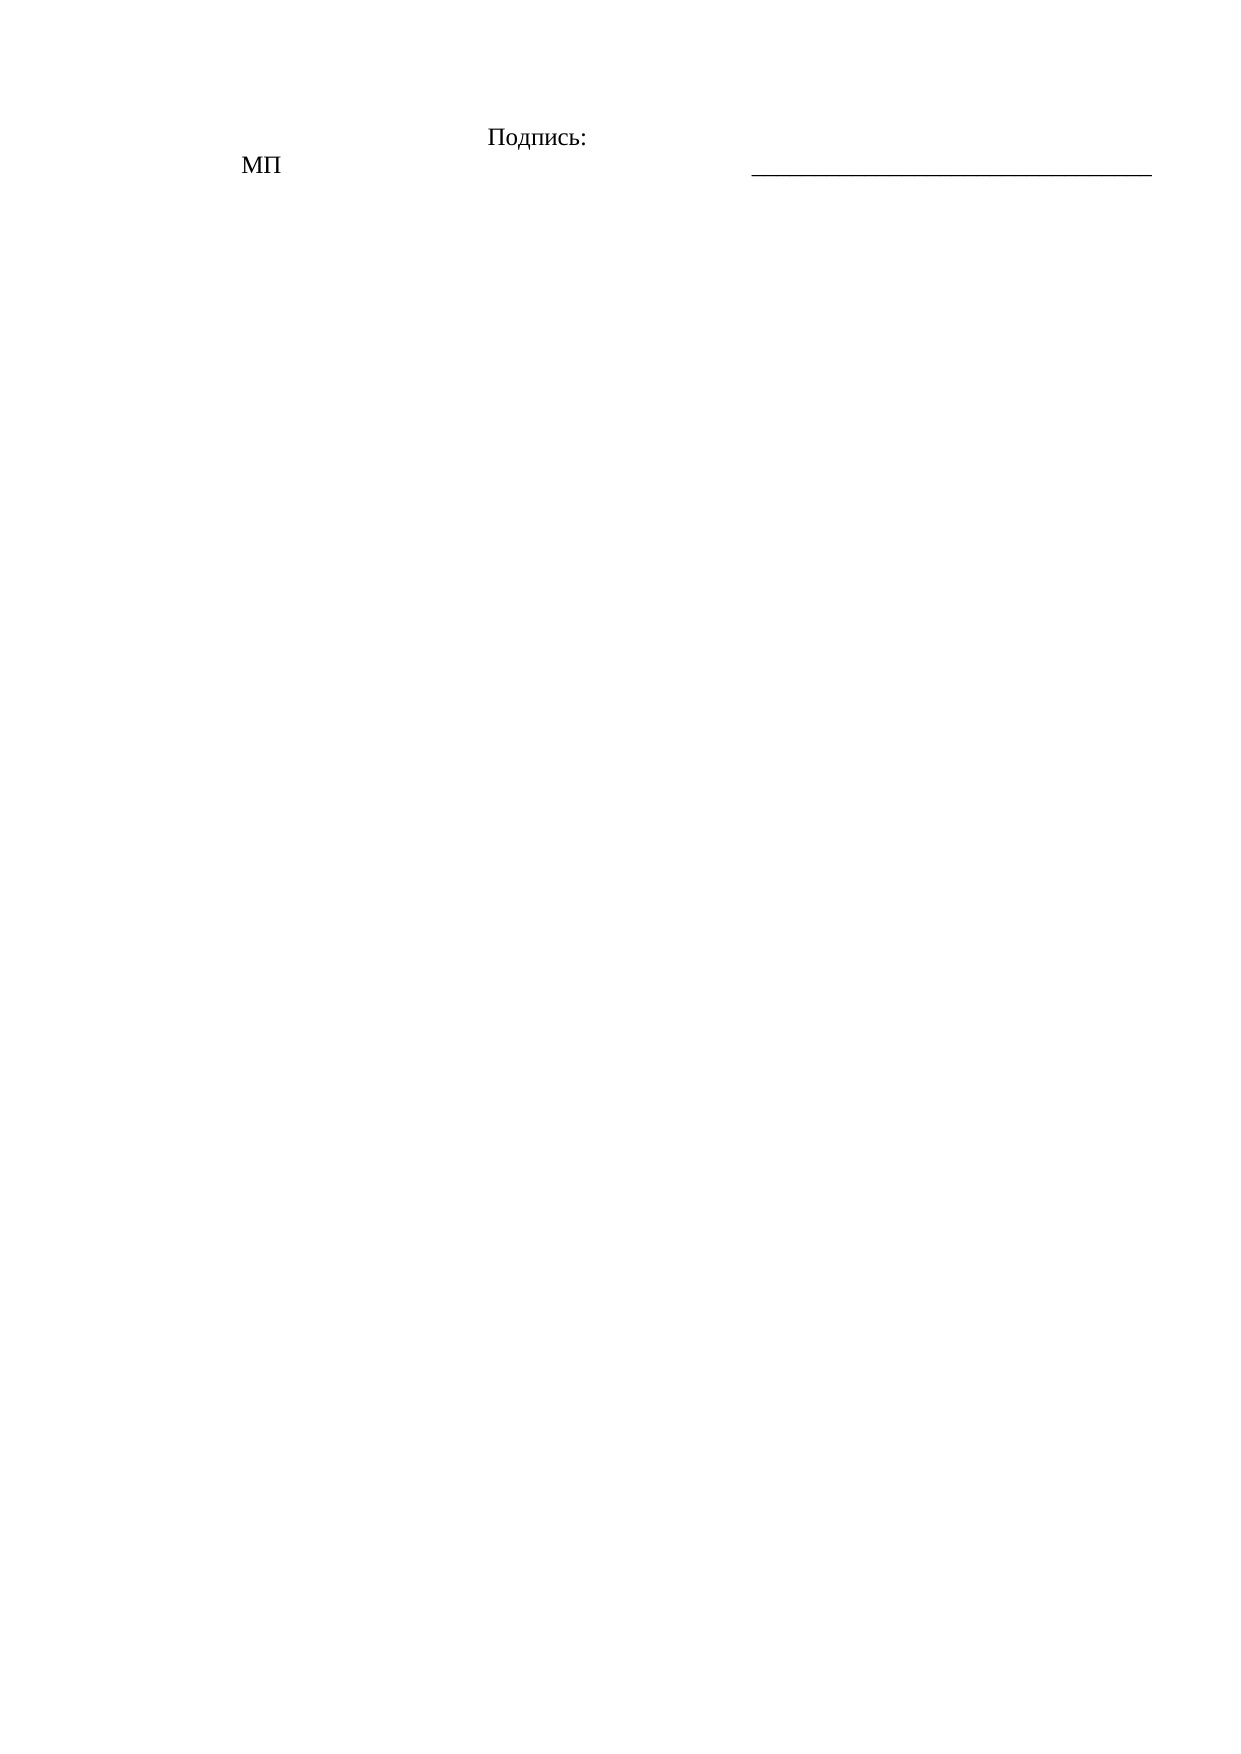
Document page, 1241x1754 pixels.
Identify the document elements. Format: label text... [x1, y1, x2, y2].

text МП ________________________________ [118, 150, 1152, 179]
text Подпись: [156, 122, 1152, 150]
